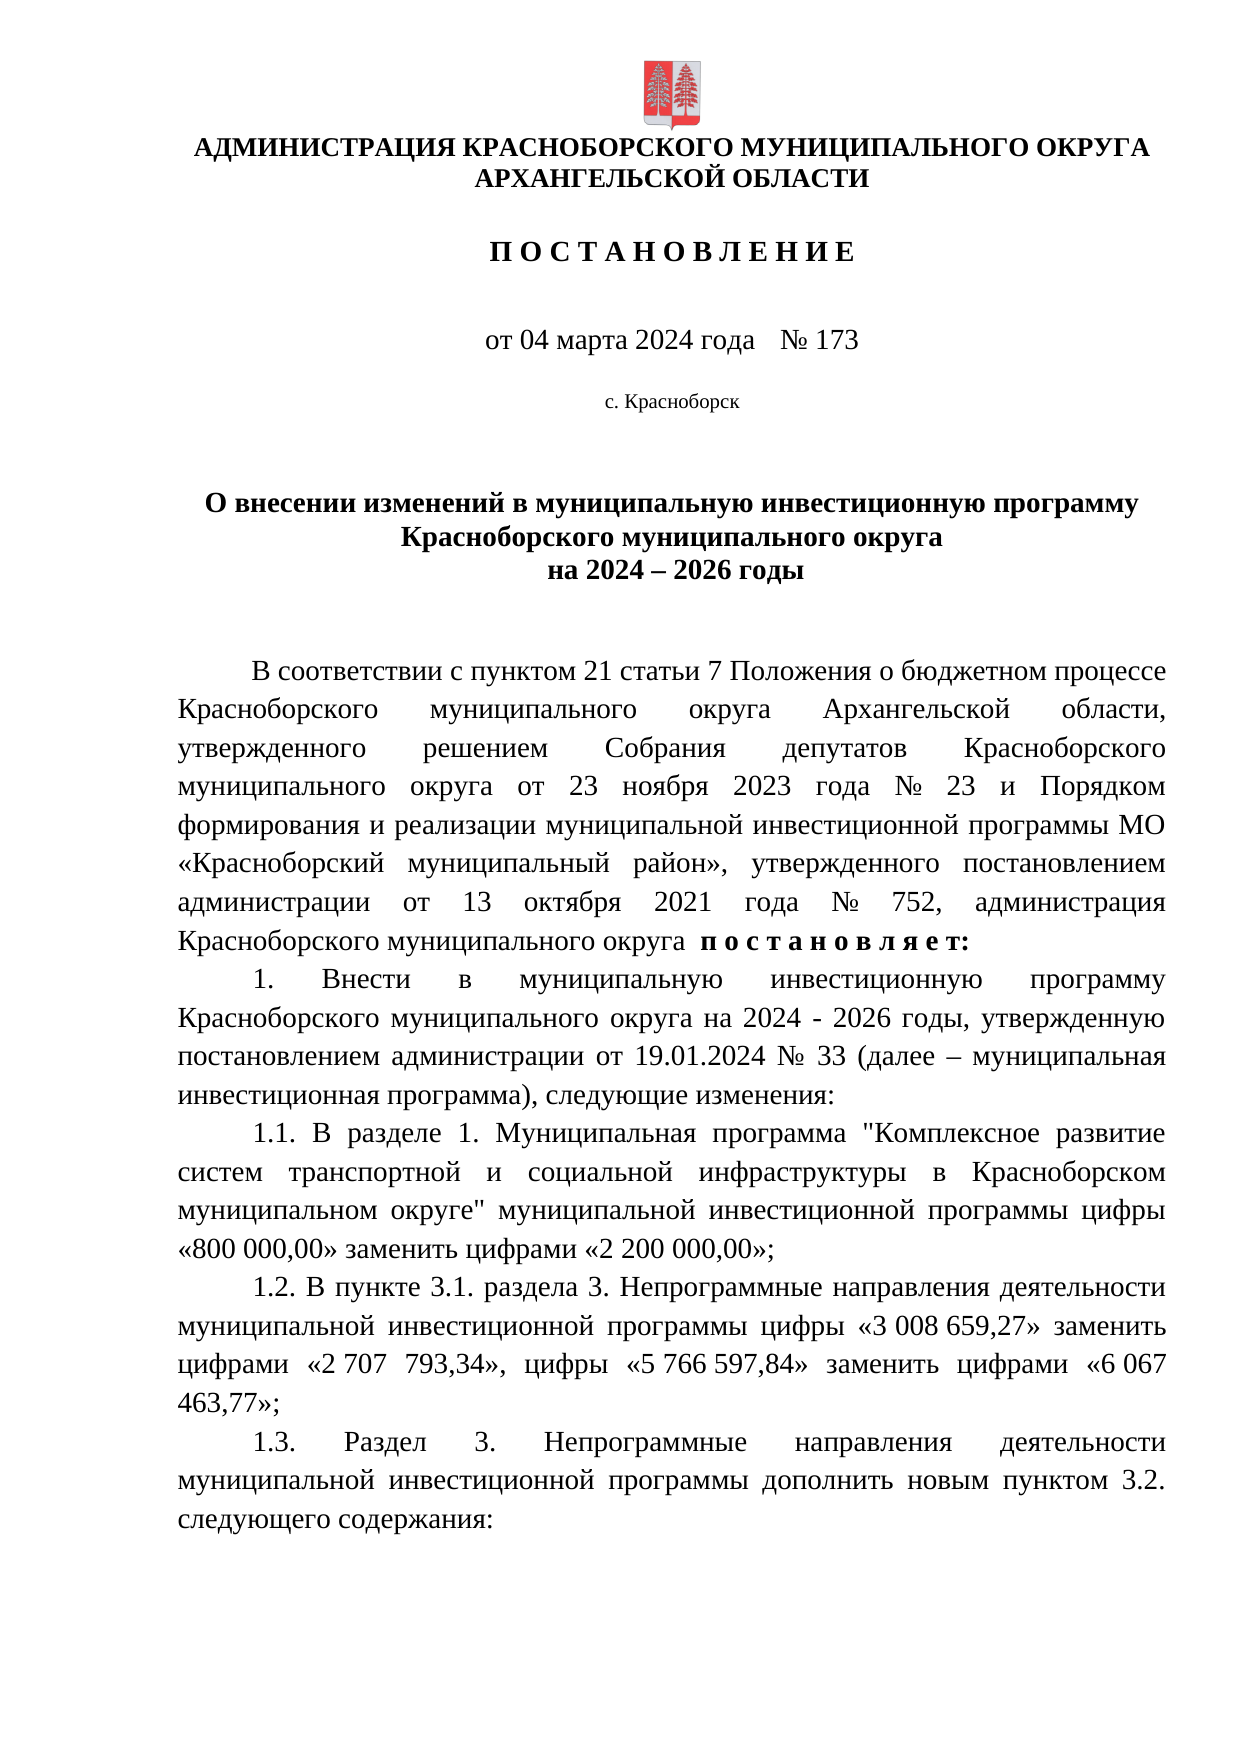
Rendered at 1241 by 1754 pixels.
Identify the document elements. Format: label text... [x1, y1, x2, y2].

text с. Красноборск [177, 389, 1167, 413]
text О внесении изменений в муниципальную инвестиционную программу [177, 485, 1167, 519]
text Красноборского муниципального округа [177, 519, 1167, 552]
text АДМИНИСТРАЦИЯ КРАСНОБОРСКОГО МУНИЦИПАЛЬНОГО ОКРУГА [177, 131, 1167, 162]
text В соответствии с пунктом 21 статьи 7 Положения о бюджетном процессе Красноборского муниципального округа Архангельской области, утвержденного решением Собрания депутатов Красноборского муниципального округа от 23 ноября 2023 года № 23 и Порядком формирования и реализации муниципальной инвестиционной программы МО «Красноборский муниципальный район», утвержденного постановлением администрации от 13 октября 2021 года № 752, администрация Красноборского муниципального округа п о с т а н о в л я е т: [177, 653, 1167, 956]
text 1. Внести в муниципальную инвестиционную программу Красноборского муниципального округа на 2024 - 2026 годы, утвержденную постановлением администрации от 19.01.2024 № 33 (далее – муниципальная инвестиционная программа), следующие изменения: [177, 961, 1167, 1110]
text П О С Т А Н О В Л Е Н И Е [177, 234, 1167, 267]
picture [642, 59, 702, 132]
text на 2024 – 2026 годы [177, 552, 1167, 586]
text от 04 марта 2024 года № 173 [177, 322, 1167, 355]
text 1.2. В пункте 3.1. раздела 3. Непрограммные направления деятельности муниципальной инвестиционной программы цифры «3 008 659,27» заменить цифрами «2 707 793,34», цифры «5 766 597,84» заменить цифрами «6 067 463,77»; [177, 1269, 1167, 1419]
text 1.3. Раздел 3. Непрограммные направления деятельности муниципальной инвестиционной программы дополнить новым пунктом 3.2. следующего содержания: [177, 1424, 1167, 1534]
text АРХАНГЕЛЬСКОЙ ОБЛАСТИ [177, 162, 1167, 193]
text 1.1. В разделе 1. Муниципальная программа "Комплексное развитие систем транспортной и социальной инфраструктуры в Красноборском муниципальном округе" муниципальной инвестиционной программы цифры «800 000,00» заменить цифрами «2 200 000,00»; [177, 1115, 1167, 1264]
